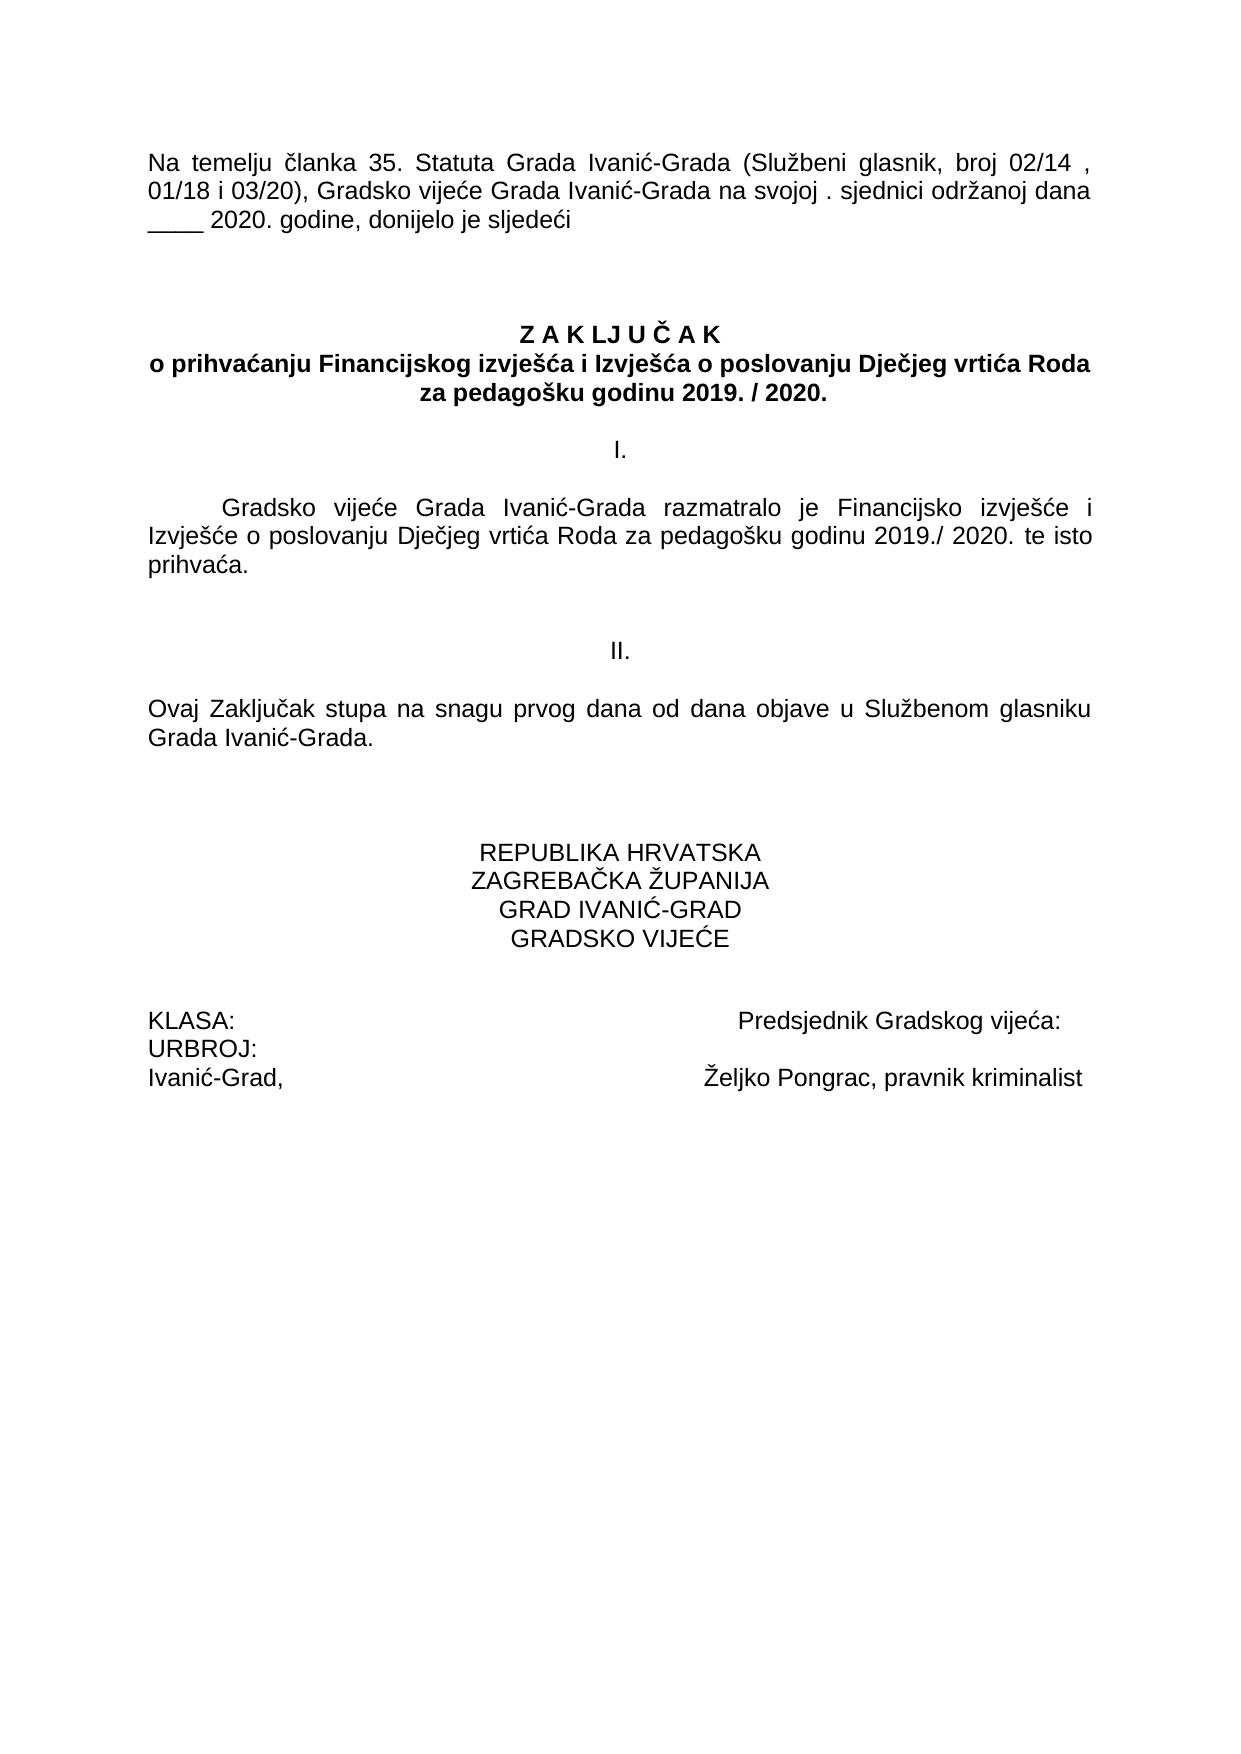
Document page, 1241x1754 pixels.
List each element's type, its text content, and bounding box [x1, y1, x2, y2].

text za pedagošku godinu 2019. / 2020. [148, 378, 1093, 406]
text Na temelju članka 35. Statuta Grada Ivanić-Grada (Službeni glasnik, broj 02/14 , 01/18 i 03/20), Gradsko vijeće Grada Ivanić-Grada na svojoj . sjednici održanoj dana ____ 2020. godine, donijelo je sljedeći [148, 148, 1093, 234]
text ZAGREBAČKA ŽUPANIJA [148, 866, 1093, 895]
text Z A K LJ U Č A K [148, 320, 1093, 349]
text GRADSKO VIJEĆE [148, 924, 1093, 953]
text II. [148, 636, 1093, 665]
text I. [148, 435, 1093, 464]
text Ovaj Zaključak stupa na snagu prvog dana od dana objave u Službenom glasniku Grada Ivanić-Grada. [148, 694, 1093, 751]
text o prihvaćanju Financijskog izvješća i Izvješća o poslovanju Dječjeg vrtića Roda [148, 349, 1093, 378]
text Ivanić-Grad, Željko Pongrac, pravnik kriminalist [148, 1063, 1093, 1092]
text GRAD IVANIĆ-GRAD [148, 895, 1093, 924]
text KLASA: Predsjednik Gradskog vijeća: [148, 1006, 1093, 1034]
text Gradsko vijeće Grada Ivanić-Grada razmatralo je Financijsko izvješće i Izvješće o poslovanju Dječjeg vrtića Roda za pedagošku godinu 2019./ 2020. te isto prihvaća. [148, 493, 1093, 579]
text REPUBLIKA HRVATSKA [148, 838, 1093, 866]
text URBROJ: [148, 1034, 1093, 1063]
